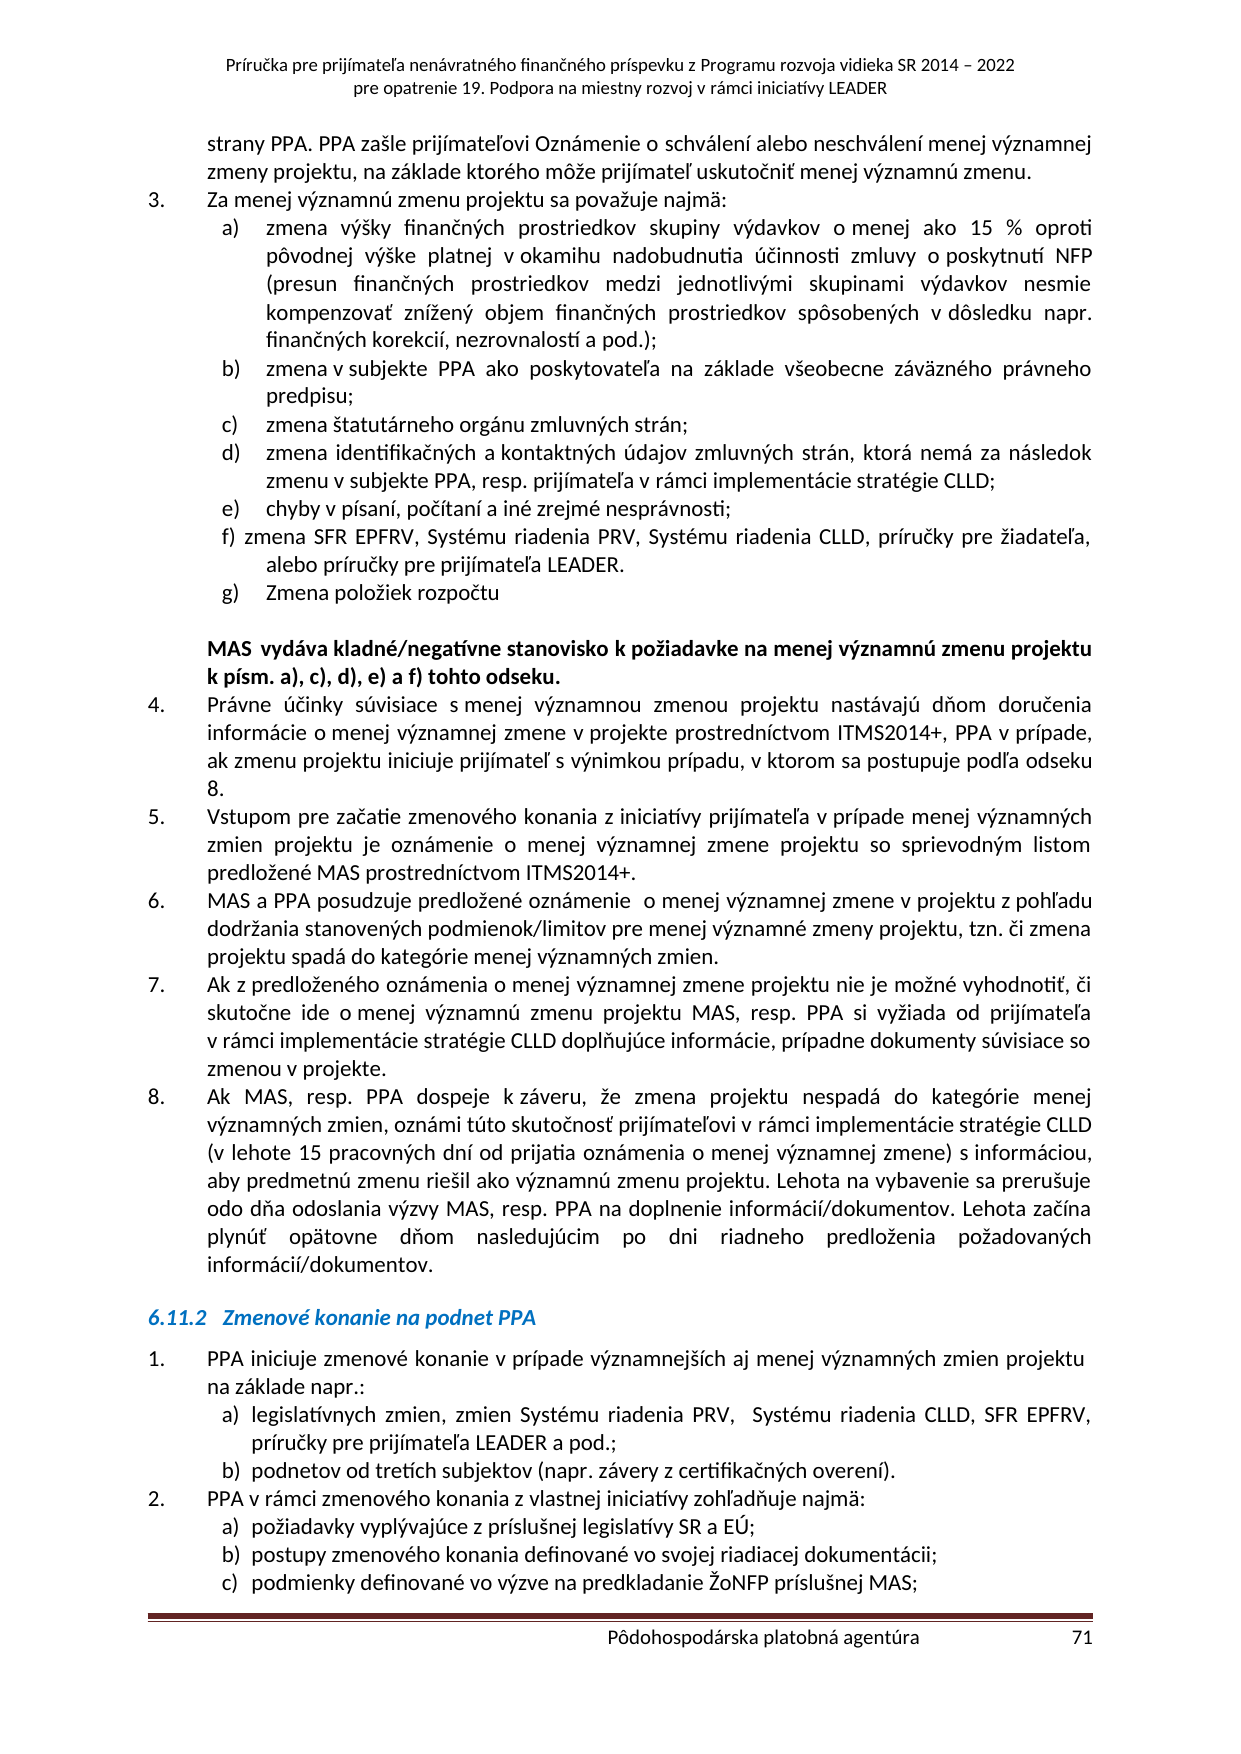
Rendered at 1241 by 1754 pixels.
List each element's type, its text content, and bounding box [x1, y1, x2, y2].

list podnetov od tretích subjektov (napr. závery z certifikačných overení). [222, 1456, 1093, 1484]
list zmena identifikačných a kontaktných údajov zmluvných strán, ktorá nemá za následok zmenu v subjekte PPA, resp. prijímateľa v rámci implementácie stratégie CLLD; [222, 438, 1093, 494]
list PPA iniciuje zmenové konanie v prípade významnejších aj menej významných zmien projektu na základe napr.: [148, 1344, 1093, 1400]
subtitle Zmenové konanie na podnet PPA [148, 1303, 1093, 1331]
list požiadavky vyplývajúce z príslušnej legislatívy SR a EÚ; [222, 1512, 1093, 1540]
list PPA v rámci zmenového konania z vlastnej iniciatívy zohľadňuje najmä: [148, 1484, 1093, 1512]
list zmena štatutárneho orgánu zmluvných strán; [222, 410, 1093, 438]
list legislatívnych zmien, zmien Systému riadenia PRV, Systému riadenia CLLD, SFR EPFRV, príručky pre prijímateľa LEADER a pod.; [222, 1400, 1093, 1456]
list chyby v písaní, počítaní a iné zrejmé nesprávnosti; [222, 494, 1093, 522]
list Za menej významnú zmenu projektu sa považuje najmä: [148, 186, 1093, 213]
list zmena SFR EPFRV, Systému riadenia PRV, Systému riadenia CLLD, príručky pre žiadateľa, alebo príručky pre prijímateľa LEADER. [222, 522, 1093, 578]
list postupy zmenového konania definované vo svojej riadiacej dokumentácii; [222, 1540, 1093, 1568]
list Právne účinky súvisiace s menej významnou zmenou projektu nastávajú dňom doručenia informácie o menej významnej zmene v projekte prostredníctvom ITMS2014+, PPA v prípade, ak zmenu projektu iniciuje prijímateľ s výnimkou prípadu, v ktorom sa postupuje podľa odseku 8. [148, 690, 1093, 802]
list podmienky definované vo výzve na predkladanie ŽoNFP príslušnej MAS; [222, 1568, 1093, 1596]
list Zmena položiek rozpočtu [222, 578, 1093, 606]
list MAS a PPA posudzuje predložené oznámenie o menej významnej zmene v projektu z pohľadu dodržania stanovených podmienok/limitov pre menej významné zmeny projektu, tzn. či zmena projektu spadá do kategórie menej významných zmien. [148, 886, 1093, 970]
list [148, 129, 1093, 186]
list Vstupom pre začatie zmenového konania z iniciatívy prijímateľa v prípade menej významných zmien projektu je oznámenie o menej významnej zmene projektu so sprievodným listom predložené MAS prostredníctvom ITMS2014+. [148, 802, 1093, 886]
list zmena v subjekte PPA ako poskytovateľa na základe všeobecne záväzného právneho predpisu; [222, 354, 1093, 410]
list Ak z predloženého oznámenia o menej významnej zmene projektu nie je možné vyhodnotiť, či skutočne ide o menej významnú zmenu projektu MAS, resp. PPA si vyžiada od prijímateľa v rámci implementácie stratégie CLLD doplňujúce informácie, prípadne dokumenty súvisiace so zmenou v projekte. [148, 970, 1093, 1082]
text MAS vydáva kladné/negatívne stanovisko k požiadavke na menej významnú zmenu projektu k písm. a), c), d), e) a f) tohto odseku. [207, 634, 1093, 690]
list zmena výšky finančných prostriedkov skupiny výdavkov o menej ako 15 % oproti pôvodnej výške platnej v okamihu nadobudnutia účinnosti zmluvy o poskytnutí NFP (presun finančných prostriedkov medzi jednotlivými skupinami výdavkov nesmie kompenzovať znížený objem finančných prostriedkov spôsobených v dôsledku napr. finančných korekcií, nezrovnalostí a pod.); [222, 213, 1093, 354]
list Ak MAS, resp. PPA dospeje k záveru, že zmena projektu nespadá do kategórie menej významných zmien, oznámi túto skutočnosť prijímateľovi v rámci implementácie stratégie CLLD (v lehote 15 pracovných dní od prijatia oznámenia o menej významnej zmene) s informáciou, aby predmetnú zmenu riešil ako významnú zmenu projektu. Lehota na vybavenie sa prerušuje odo dňa odoslania výzvy MAS, resp. PPA na doplnenie informácií/dokumentov. Lehota začína plynúť opätovne dňom nasledujúcim po dni riadneho predloženia požadovaných informácií/dokumentov. [148, 1082, 1093, 1278]
